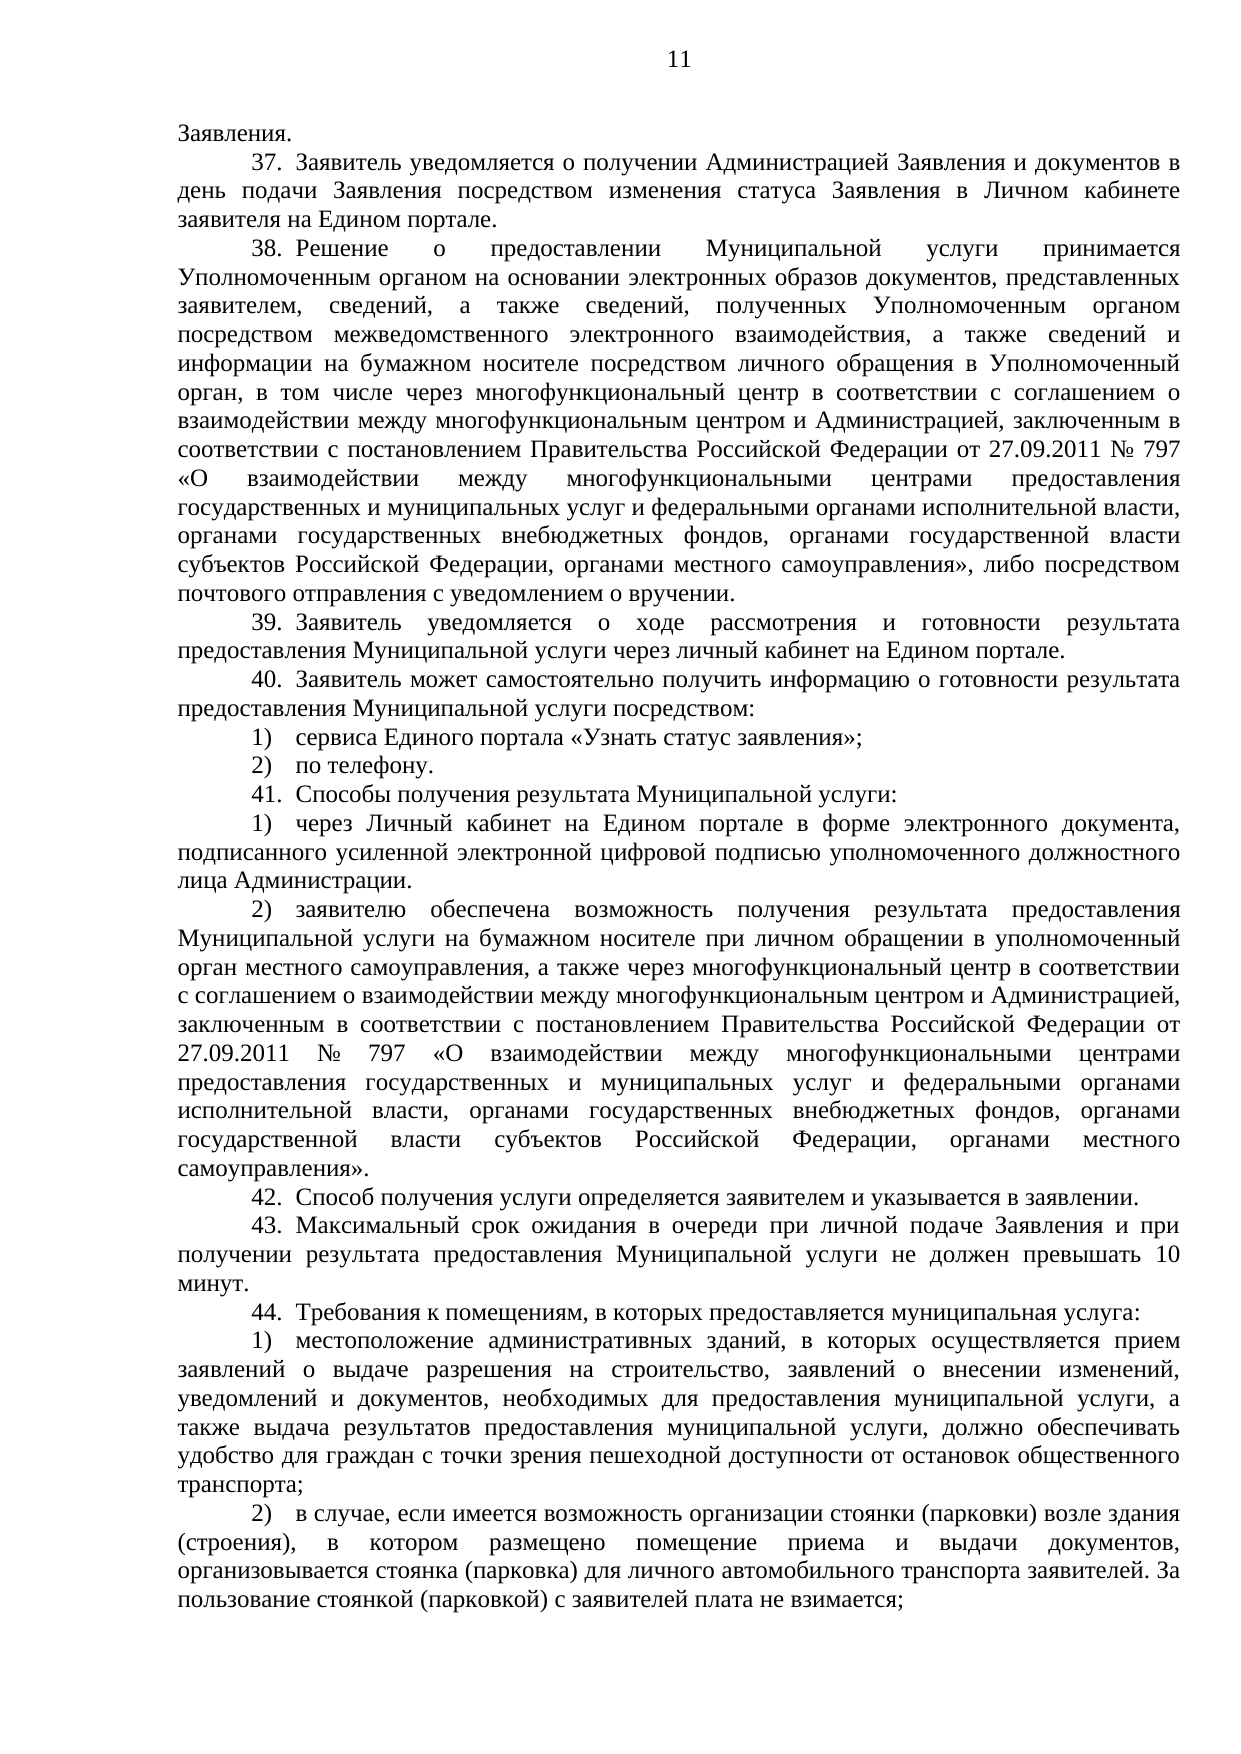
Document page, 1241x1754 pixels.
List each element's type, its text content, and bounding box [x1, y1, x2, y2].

text 1) через Личный кабинет на Едином портале в форме электронного документа, подписанного усиленной электронной цифровой подписью уполномоченного должностного лица Администрации. [177, 808, 1181, 894]
text 38. Решение о предоставлении Муниципальной услуги принимается Уполномоченным органом на основании электронных образов документов, представленных заявителем, сведений, а также сведений, полученных Уполномоченным органом посредством межведомственного электронного взаимодействия, а также сведений и информации на бумажном носителе посредством личного обращения в Уполномоченный орган, в том числе через многофункциональный центр в соответствии с соглашением о взаимодействии между многофункциональным центром и Администрацией, заключенным в соответствии с постановлением Правительства Российской Федерации от 27.09.2011 № 797 «О взаимодействии между многофункциональными центрами предоставления государственных и муниципальных услуг и федеральными органами исполнительной власти, органами государственных внебюджетных фондов, органами государственной власти субъектов Российской Федерации, органами местного самоуправления», либо посредством почтового отправления с уведомлением о вручении. [177, 233, 1181, 607]
text 39. Заявитель уведомляется о ходе рассмотрения и готовности результата предоставления Муниципальной услуги через личный кабинет на Едином портале. [177, 607, 1181, 664]
text 1) местоположение административных зданий, в которых осуществляется прием заявлений о выдаче разрешения на строительство, заявлений о внесении изменений, уведомлений и документов, необходимых для предоставления муниципальной услуги, а также выдача результатов предоставления муниципальной услуги, должно обеспечивать удобство для граждан с точки зрения пешеходной доступности от остановок общественного транспорта; [177, 1326, 1181, 1498]
text 40. Заявитель может самостоятельно получить информацию о готовности результата предоставления Муниципальной услуги посредством: [177, 664, 1181, 722]
text 41. Способы получения результата Муниципальной услуги: [177, 779, 1181, 808]
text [177, 118, 1181, 147]
text 43. Максимальный срок ожидания в очереди при личной подаче Заявления и при получении результата предоставления Муниципальной услуги не должен превышать 10 минут. [177, 1211, 1181, 1297]
text 42. Способ получения услуги определяется заявителем и указывается в заявлении. [177, 1182, 1181, 1211]
text 2) по телефону. [177, 751, 1181, 779]
text 37. Заявитель уведомляется о получении Администрацией Заявления и документов в день подачи Заявления посредством изменения статуса Заявления в Личном кабинете заявителя на Едином портале. [177, 147, 1181, 233]
text 44. Требования к помещениям, в которых предоставляется муниципальная услуга: [177, 1297, 1181, 1326]
text 2) в случае, если имеется возможность организации стоянки (парковки) возле здания (строения), в котором размещено помещение приема и выдачи документов, организовывается стоянка (парковка) для личного автомобильного транспорта заявителей. За пользование стоянкой (парковкой) с заявителей плата не взимается; [177, 1498, 1181, 1613]
text 2) заявителю обеспечена возможность получения результата предоставления Муниципальной услуги на бумажном носителе при личном обращении в уполномоченный орган местного самоуправления, а также через многофункциональный центр в соответствии с соглашением о взаимодействии между многофункциональным центром и Администрацией, заключенным в соответствии с постановлением Правительства Российской Федерации от 27.09.2011 № 797 «О взаимодействии между многофункциональными центрами предоставления государственных и муниципальных услуг и федеральными органами исполнительной власти, органами государственных внебюджетных фондов, органами государственной власти субъектов Российской Федерации, органами местного самоуправления». [177, 894, 1181, 1182]
text 1) сервиса Единого портала «Узнать статус заявления»; [177, 722, 1181, 751]
